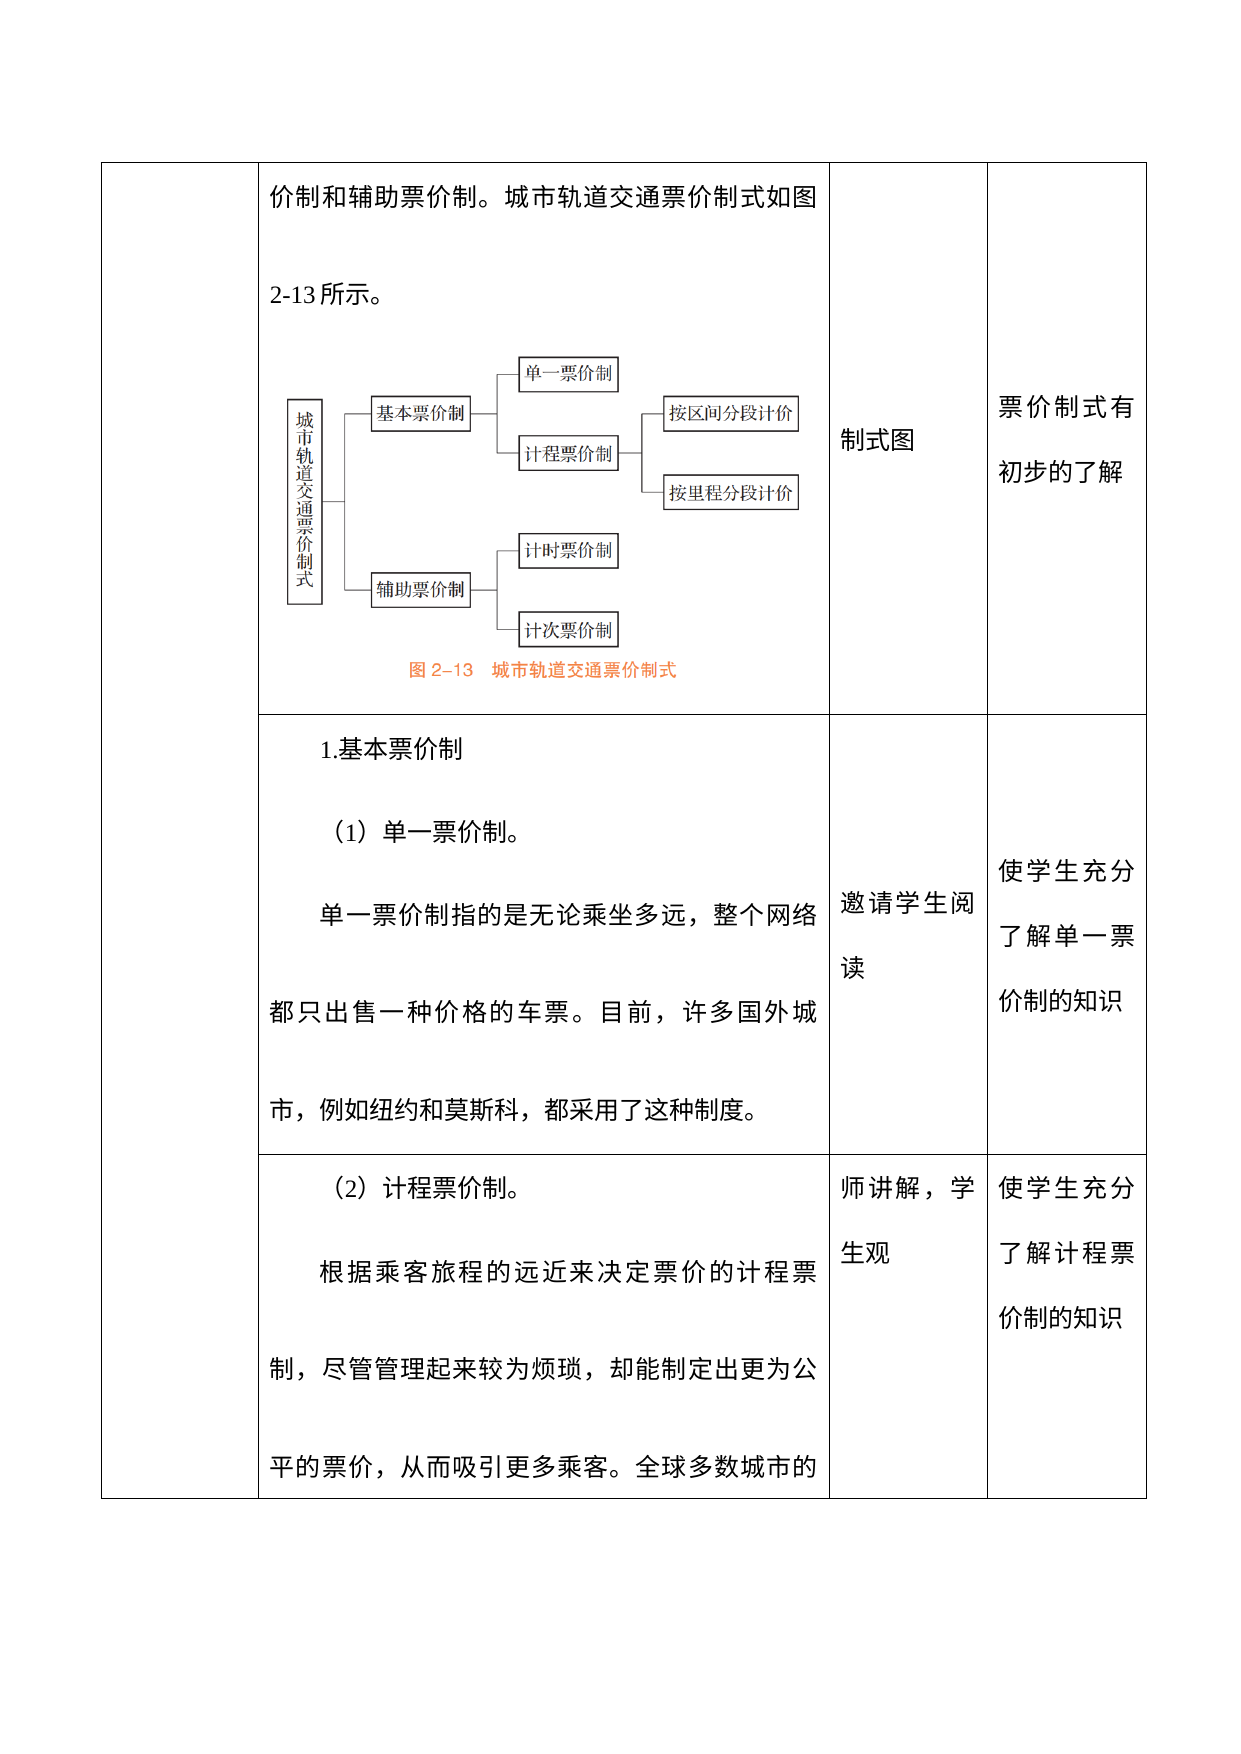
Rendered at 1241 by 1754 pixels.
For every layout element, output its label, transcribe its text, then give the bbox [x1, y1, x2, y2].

table_cell 展示城市轨道交通票价制式图 [830, 163, 987, 714]
table_cell 1.基本票价制 （1）单一票价制。 单一票价制指的是无论乘坐多远，整个网络都只出售一种价格的车票。目前，许多国外城市，例如纽约和莫斯科，都采用了这种制度。 [259, 715, 829, 1153]
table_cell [988, 163, 1146, 714]
table_cell 使学生充分了解计程票价制的知识 [988, 1155, 1146, 1498]
table_cell 邀请学生阅读 [830, 715, 987, 1153]
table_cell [259, 163, 829, 714]
table_cell 师讲解，学生观 [830, 1155, 987, 1498]
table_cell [259, 1155, 829, 1498]
picture [269, 343, 817, 685]
table_cell 使学生充分了解单一票价制的知识 [988, 715, 1146, 1153]
